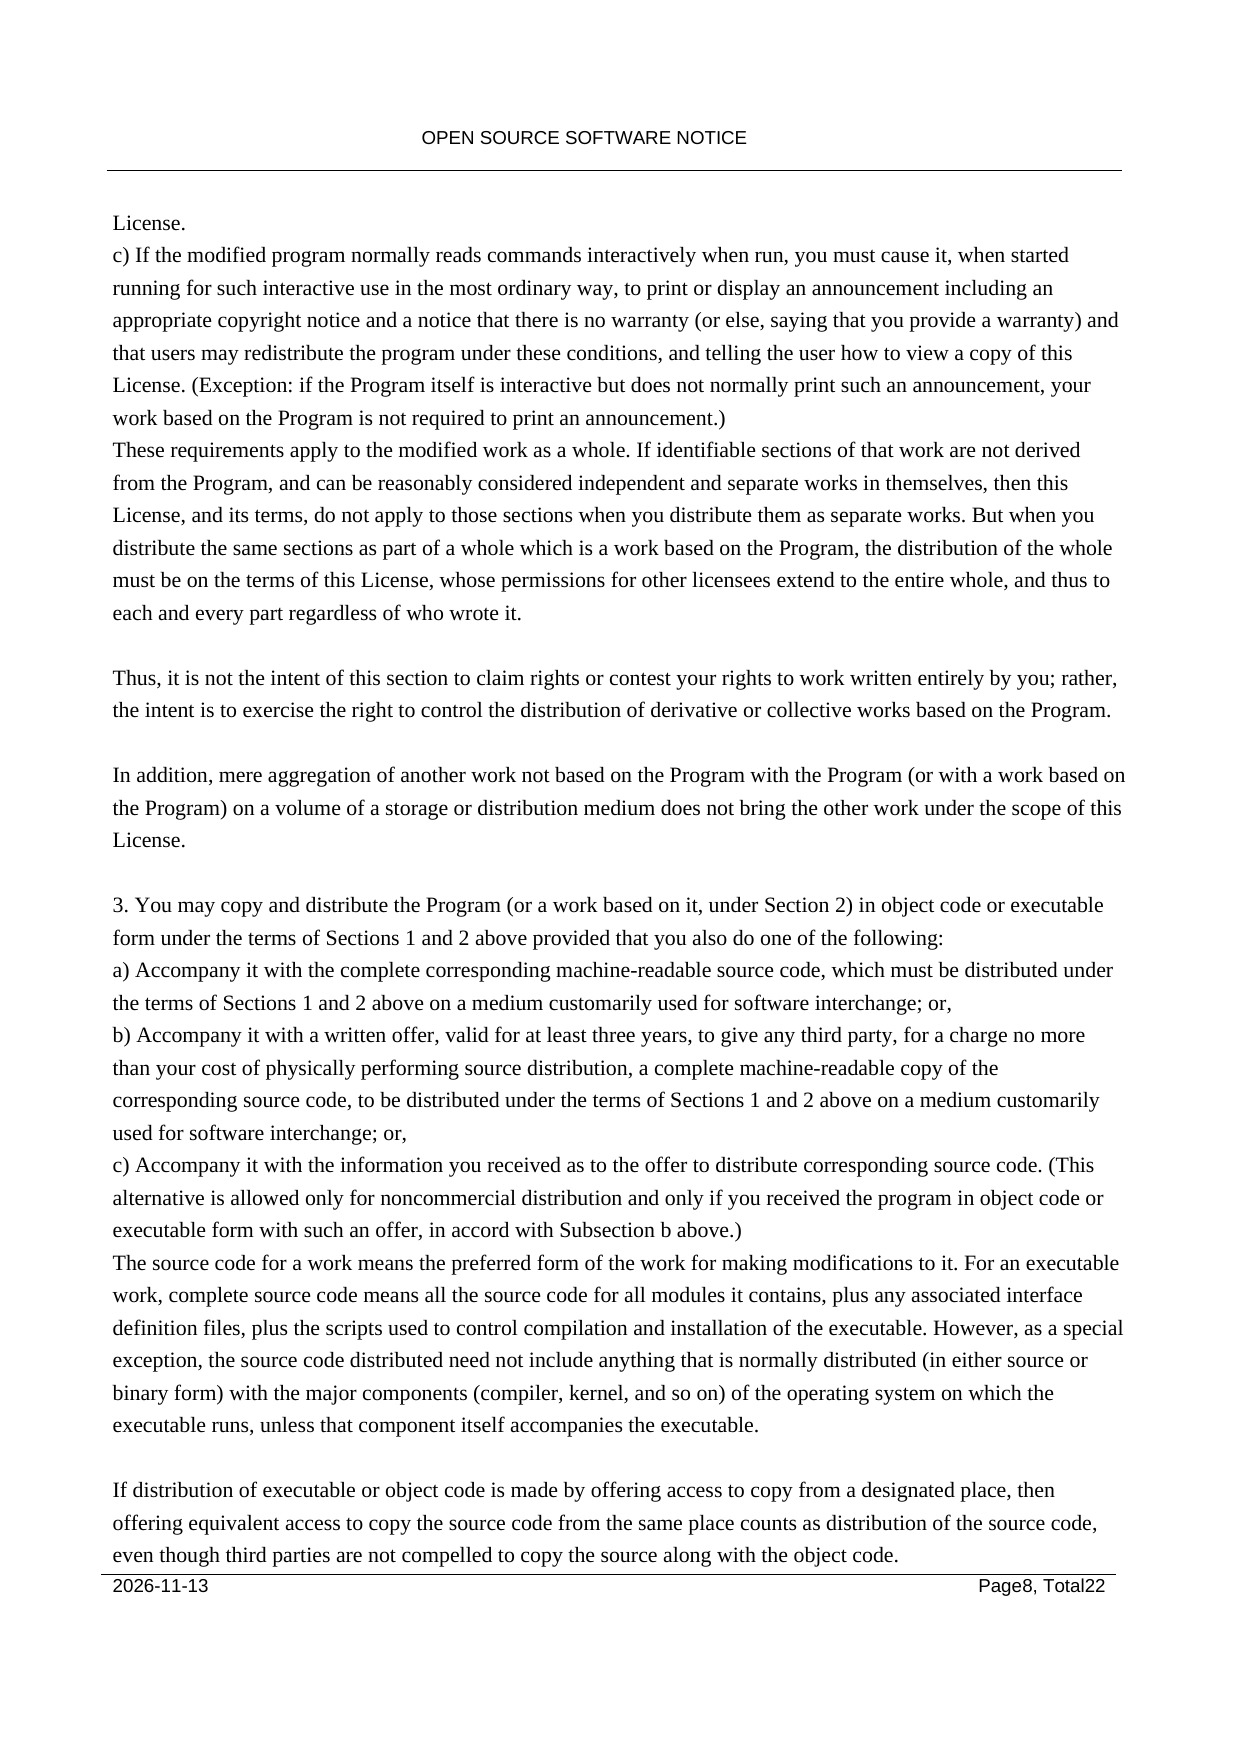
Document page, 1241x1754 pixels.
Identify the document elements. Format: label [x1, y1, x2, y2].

text [112, 206, 1128, 1571]
